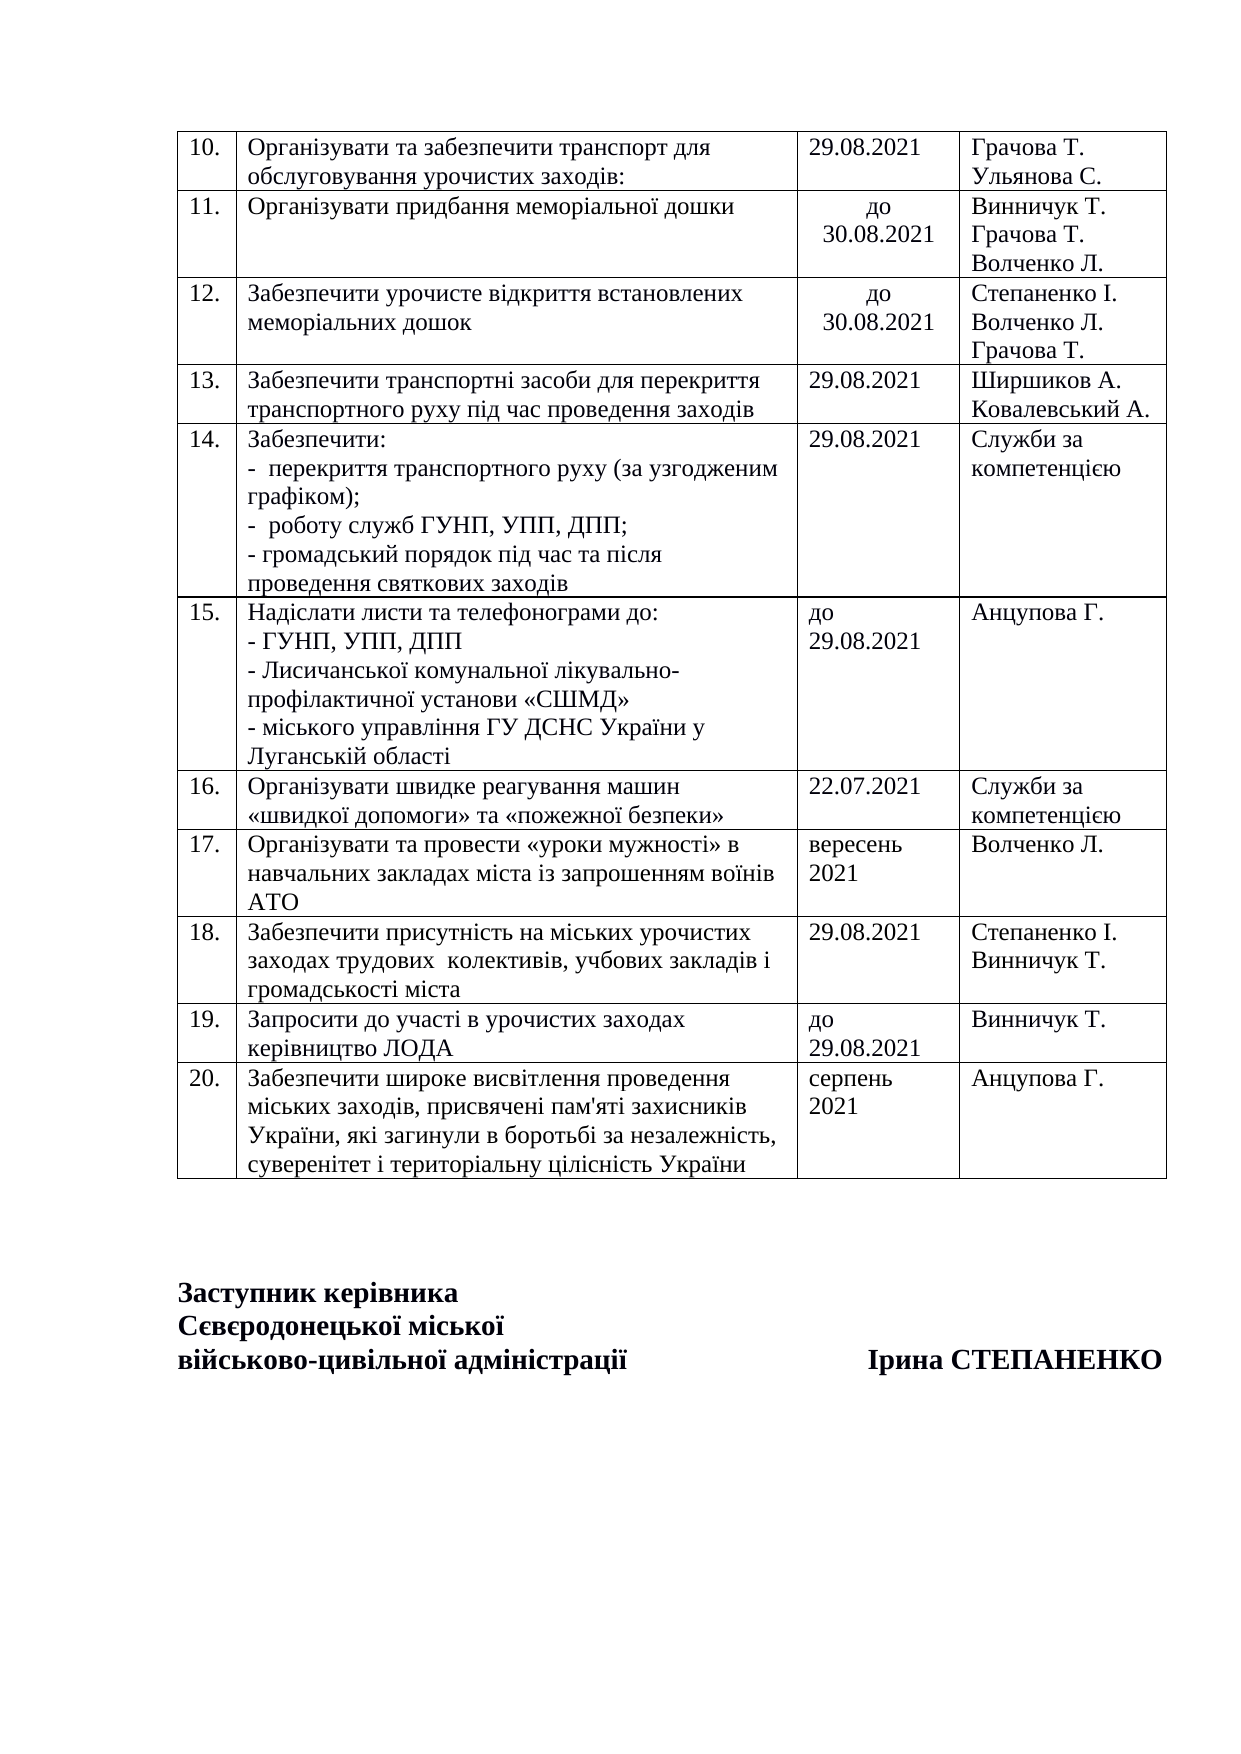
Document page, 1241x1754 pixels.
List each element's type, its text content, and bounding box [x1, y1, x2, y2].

table_cell 11. [178, 191, 236, 277]
table_cell Забезпечити транспортні засоби для перекриття транспортного руху під час проведення заходів [237, 365, 797, 423]
table_cell 17. [178, 830, 236, 916]
table_header 10. [178, 132, 236, 190]
table_cell вересень 2021 [798, 830, 959, 916]
table_cell Організувати швидке реагування машин «швидкої допомоги» та «пожежної безпеки» [237, 771, 797, 828]
table_header Грачова Т. Ульянова С. [960, 132, 1166, 190]
table_cell Надіслати листи та телефонограми до: - ГУНП, УПП, ДПП - Лисичанської комунальної лікувально-профілактичної установи «СШМД» - міського управління ГУ ДСНС України у Луганській області [237, 598, 797, 770]
table_cell 29.08.2021 [798, 365, 959, 423]
text Заступник керівника [177, 1275, 1181, 1308]
table_cell Степаненко І. Волченко Л. Грачова Т. [960, 278, 1166, 364]
table_cell до 29.08.2021 [798, 1004, 959, 1062]
table_cell Ширшиков А. Ковалевський А. [960, 365, 1166, 423]
table_cell Організувати та провести «уроки мужності» в навчальних закладах міста із запрошенням воїнів АТО [237, 830, 797, 916]
table_cell 13. [178, 365, 236, 423]
table_cell 19. [178, 1004, 236, 1062]
table_cell 12. [178, 278, 236, 364]
table_cell Анцупова Г. [960, 1063, 1166, 1178]
table_header 29.08.2021 [798, 132, 959, 190]
table_cell Винничук Т. Грачова Т. Волченко Л. [960, 191, 1166, 277]
table_cell до 30.08.2021 [798, 278, 959, 364]
table_cell 14. [178, 424, 236, 596]
table_cell Волченко Л. [960, 830, 1166, 916]
table_cell 18. [178, 917, 236, 1003]
table_cell 20. [178, 1063, 236, 1178]
table_cell Організувати придбання меморіальної дошки [237, 191, 797, 277]
table_cell 29.08.2021 [798, 424, 959, 596]
table_header Організувати та забезпечити транспорт для обслуговування урочистих заходів: [237, 132, 797, 190]
table_cell Забезпечити присутність на міських урочистих заходах трудових колективів, учбових закладів і громадськості міста [237, 917, 797, 1003]
table_cell Запросити до участі в урочистих заходах керівництво ЛОДА [237, 1004, 797, 1062]
table_cell Забезпечити урочисте відкриття встановлених меморіальних дошок [237, 278, 797, 364]
table_cell Анцупова Г. [960, 598, 1166, 770]
text Сєвєродонецької міської [177, 1308, 1181, 1342]
table_cell 22.07.2021 [798, 771, 959, 828]
table_cell 15. [178, 598, 236, 770]
table_cell Степаненко І. Винничук Т. [960, 917, 1166, 1003]
table_cell до 30.08.2021 [798, 191, 959, 277]
table_cell Служби за компетенцією [960, 424, 1166, 596]
table_cell Винничук Т. [960, 1004, 1166, 1062]
table_cell до 29.08.2021 [798, 598, 959, 770]
table_cell 29.08.2021 [798, 917, 959, 1003]
table_cell Забезпечити: - перекриття транспортного руху (за узгодженим графіком); - роботу служб ГУНП, УПП, ДПП; - громадський порядок під час та після проведення святкових заходів [237, 424, 797, 596]
text військово-цивільної адміністрації Ірина СТЕПАНЕНКО [177, 1342, 1181, 1376]
table_cell Забезпечити широке висвітлення проведення міських заходів, присвячені пам'яті захисників України, які загинули в боротьбі за незалежність, суверенітет і територіальну цілісність України [237, 1063, 797, 1178]
table_cell серпень 2021 [798, 1063, 959, 1178]
table_cell Служби за компетенцією [960, 771, 1166, 828]
table_cell 16. [178, 771, 236, 828]
